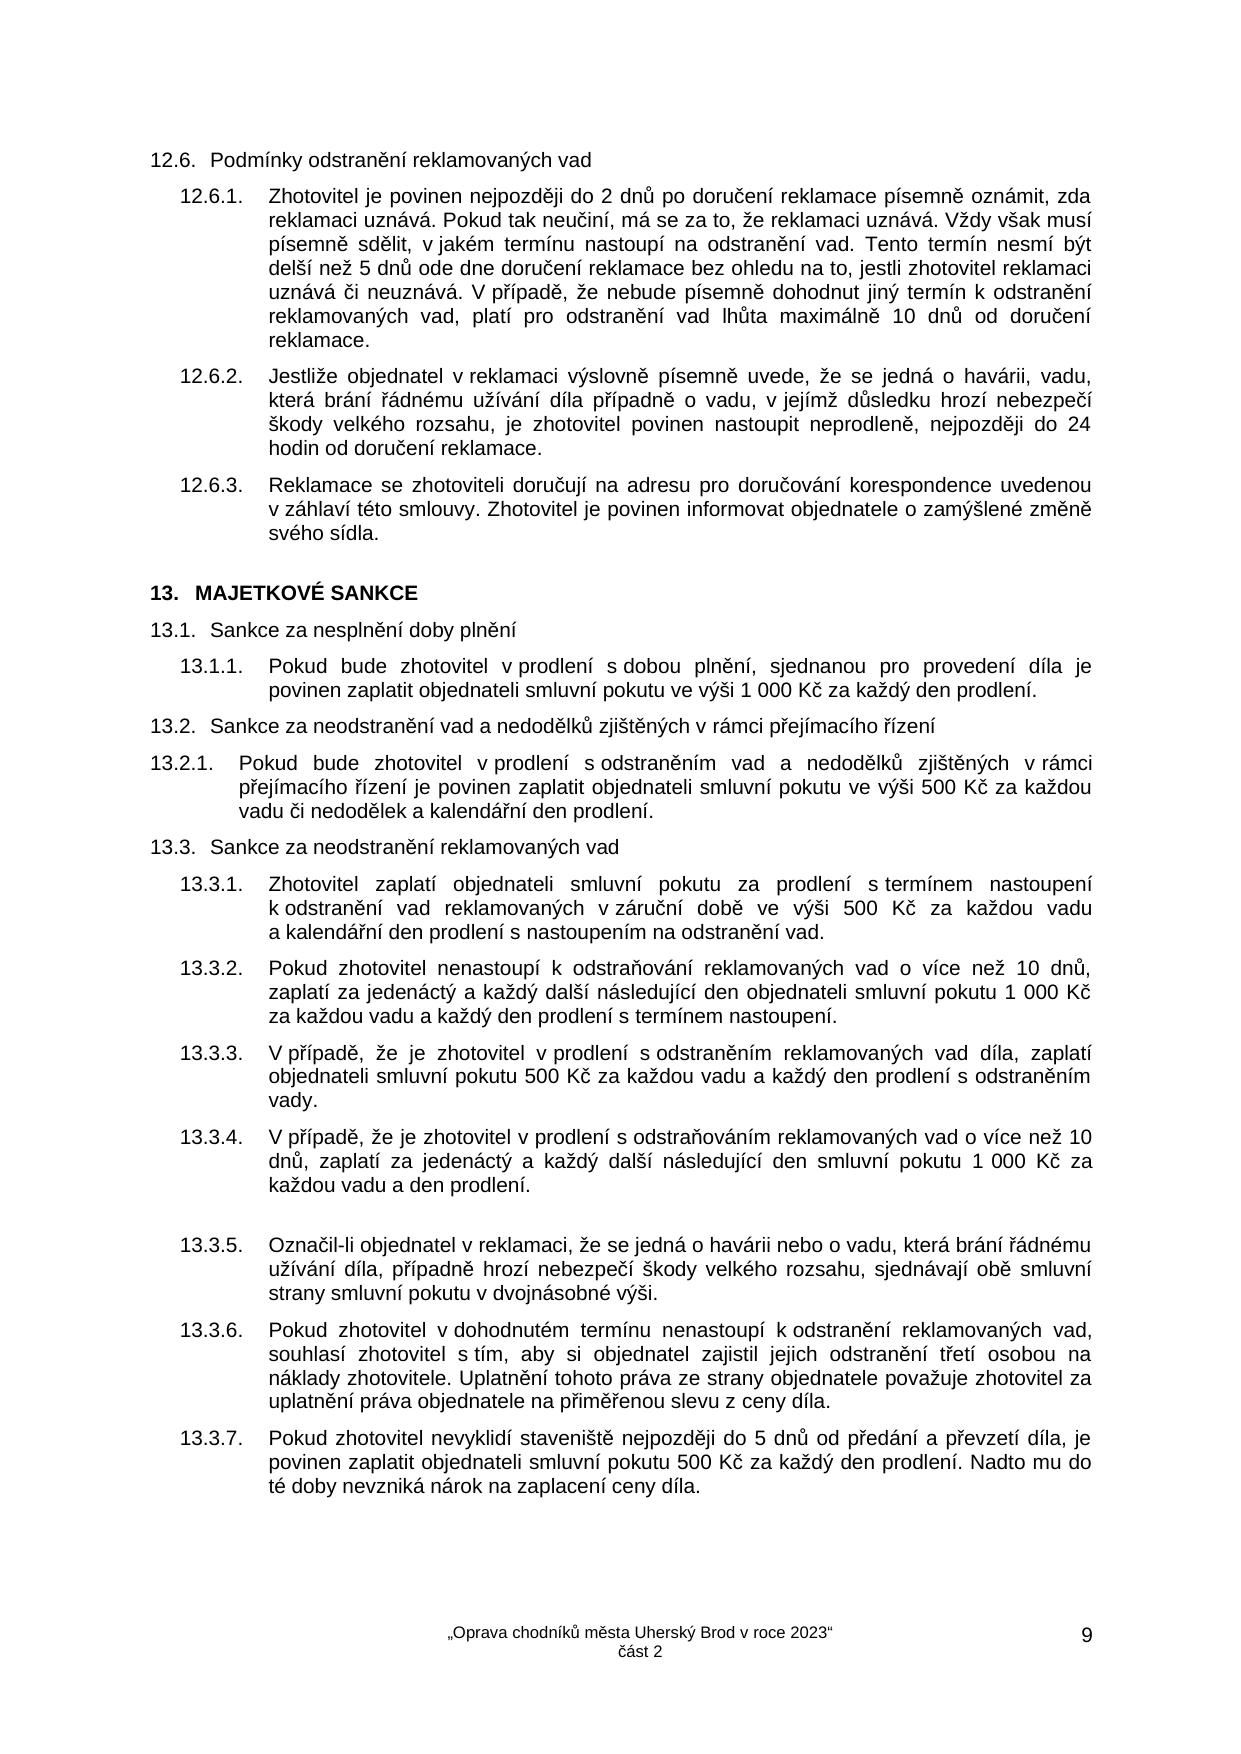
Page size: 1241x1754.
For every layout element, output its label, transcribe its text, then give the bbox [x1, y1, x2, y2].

subtitle MAJETKOVÉ SANKCE [150, 581, 1093, 605]
subtitle Reklamace se zhotoviteli doručují na adresu pro doručování korespondence uvedenou v záhlaví této smlouvy. Zhotovitel je povinen informovat objednatele o zamýšlené změně svého sídla. [179, 473, 1093, 544]
subtitle Pokud zhotovitel nevyklidí staveniště nejpozději do 5 dnů od předání a převzetí díla, je povinen zaplatit objednateli smluvní pokutu 500 Kč za každý den prodlení. Nadto mu do té doby nevzniká nárok na zaplacení ceny díla. [179, 1426, 1093, 1498]
subtitle Pokud zhotovitel nenastoupí k odstraňování reklamovaných vad o více než 10 dnů, zaplatí za jedenáctý a každý další následující den objednateli smluvní pokutu 1 000 Kč za každou vadu a každý den prodlení s termínem nastoupení. [179, 956, 1093, 1028]
subtitle Sankce za neodstranění vad a nedodělků zjištěných v rámci přejímacího řízení [150, 714, 1093, 738]
subtitle Sankce za neodstranění reklamovaných vad [150, 835, 1093, 859]
subtitle V případě, že je zhotovitel v prodlení s odstraňováním reklamovaných vad o více než 10 dnů, zaplatí za jedenáctý a každý další následující den smluvní pokutu 1 000 Kč za každou vadu a den prodlení. [179, 1125, 1093, 1197]
subtitle Podmínky odstranění reklamovaných vad [150, 148, 1093, 172]
subtitle Označil-li objednatel v reklamaci, že se jedná o havárii nebo o vadu, která brání řádnému užívání díla, případně hrozí nebezpečí škody velkého rozsahu, sjednávají obě smluvní strany smluvní pokutu v dvojnásobné výši. [179, 1233, 1093, 1305]
subtitle Pokud bude zhotovitel v prodlení s dobou plnění, sjednanou pro provedení díla je povinen zaplatit objednateli smluvní pokutu ve výši 1 000 Kč za každý den prodlení. [179, 654, 1093, 702]
subtitle Zhotovitel je povinen nejpozději do 2 dnů po doručení reklamace písemně oznámit, zda reklamaci uznává. Pokud tak neučiní, má se za to, že reklamaci uznává. Vždy však musí písemně sdělit, v jakém termínu nastoupí na odstranění vad. Tento termín nesmí být delší než 5 dnů ode dne doručení reklamace bez ohledu na to, jestli zhotovitel reklamaci uznává či neuznává. V případě, že nebude písemně dohodnut jiný termín k odstranění reklamovaných vad, platí pro odstranění vad lhůta maximálně 10 dnů od doručení reklamace. [179, 184, 1093, 352]
subtitle Pokud zhotovitel v dohodnutém termínu nenastoupí k odstranění reklamovaných vad, souhlasí zhotovitel s tím, aby si objednatel zajistil jejich odstranění třetí osobou na náklady zhotovitele. Uplatnění tohoto práva ze strany objednatele považuje zhotovitel za uplatnění práva objednatele na přiměřenou slevu z ceny díla. [179, 1317, 1093, 1413]
subtitle Pokud bude zhotovitel v prodlení s odstraněním vad a nedodělků zjištěných v rámci přejímacího řízení je povinen zaplatit objednateli smluvní pokutu ve výši 500 Kč za každou vadu či nedodělek a kalendářní den prodlení. [150, 751, 1093, 823]
subtitle Zhotovitel zaplatí objednateli smluvní pokutu za prodlení s termínem nastoupení k odstranění vad reklamovaných v záruční době ve výši 500 Kč za každou vadu a kalendářní den prodlení s nastoupením na odstranění vad. [179, 872, 1093, 943]
subtitle Sankce za nesplnění doby plnění [150, 617, 1093, 641]
subtitle Jestliže objednatel v reklamaci výslovně písemně uvede, že se jedná o havárii, vadu, která brání řádnému užívání díla případně o vadu, v jejímž důsledku hrozí nebezpečí škody velkého rozsahu, je zhotovitel povinen nastoupit neprodleně, nejpozději do 24 hodin od doručení reklamace. [179, 364, 1093, 460]
subtitle V případě, že je zhotovitel v prodlení s odstraněním reklamovaných vad díla, zaplatí objednateli smluvní pokutu 500 Kč za každou vadu a každý den prodlení s odstraněním vady. [179, 1040, 1093, 1112]
